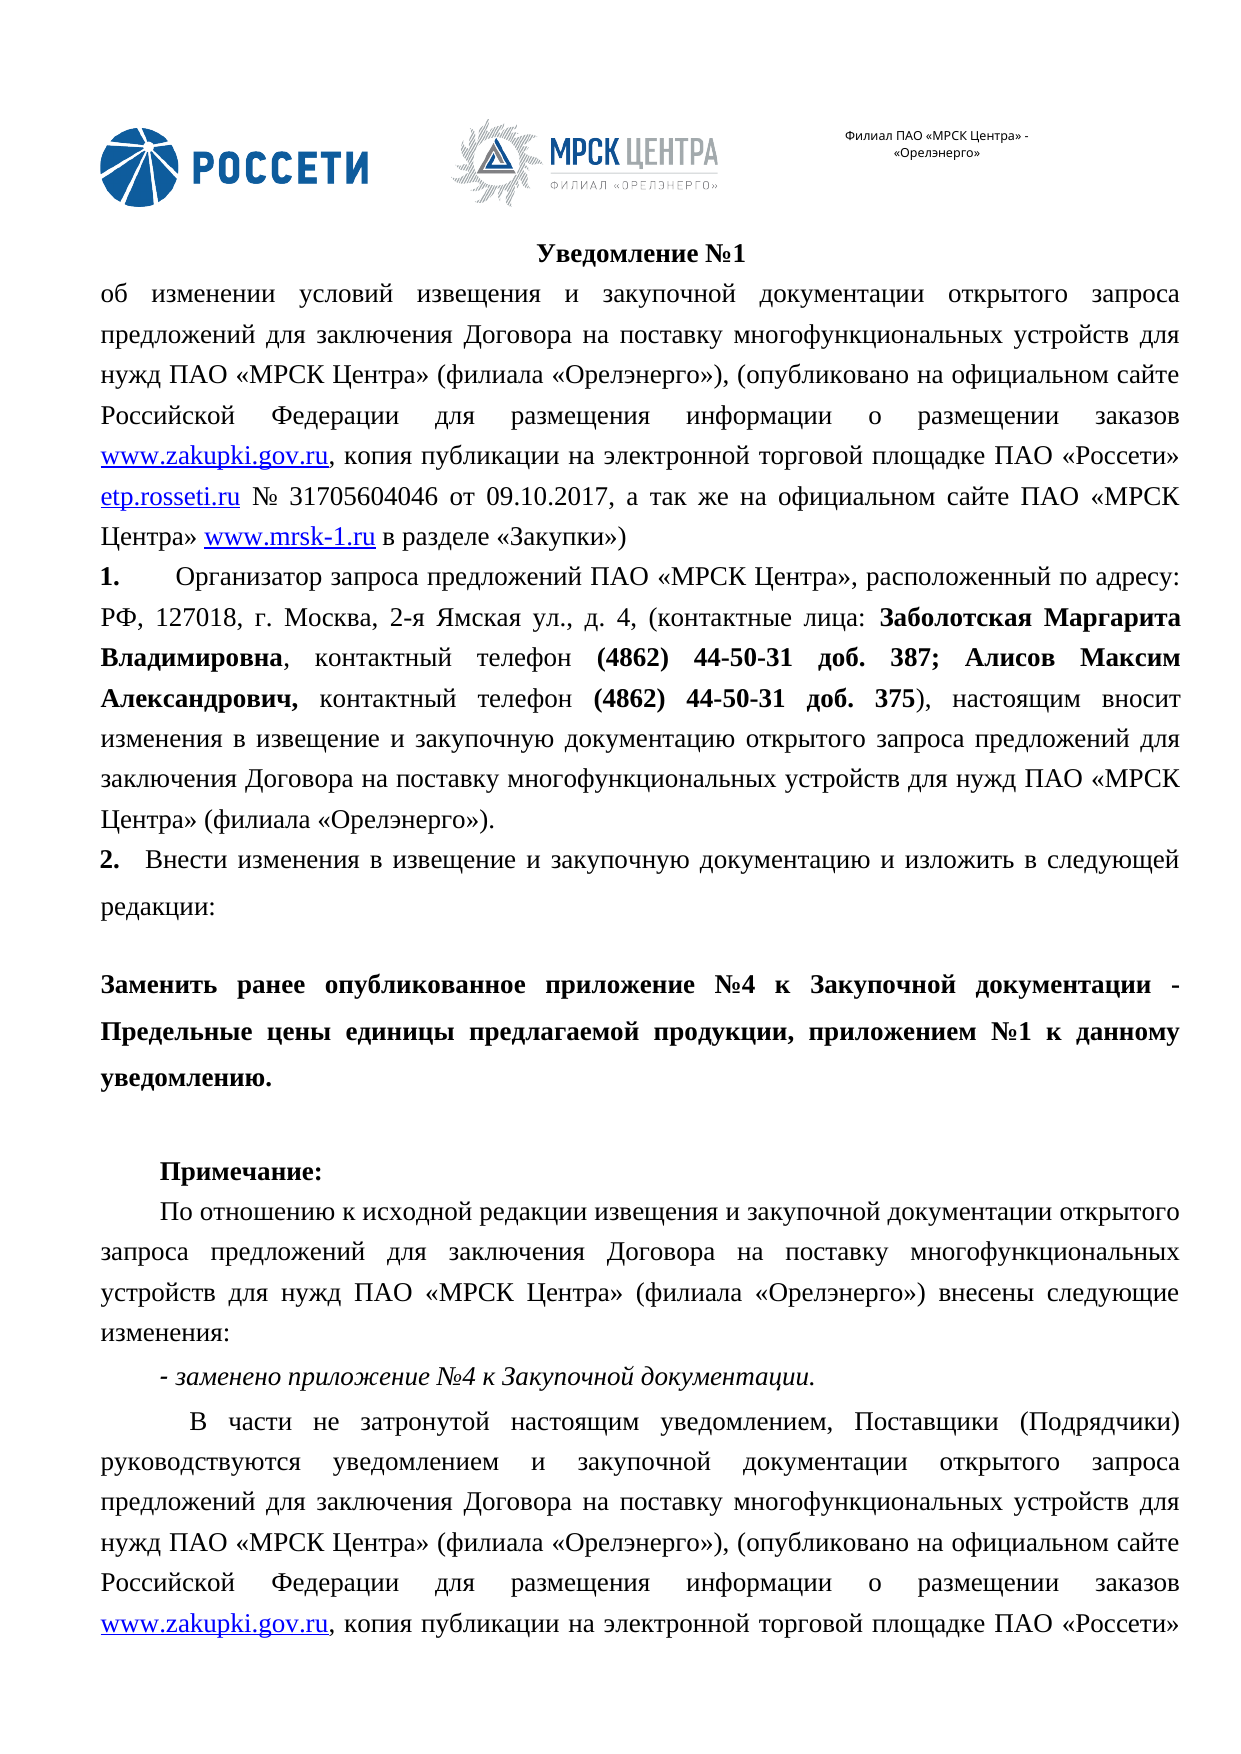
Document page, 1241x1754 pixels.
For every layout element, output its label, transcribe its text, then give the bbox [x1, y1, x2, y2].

list Внести изменения в извещение и закупочную документацию и изложить в следующей редакции: [99, 843, 1181, 921]
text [100, 1404, 1181, 1638]
list заменено приложение №4 к Закупочной документации. [100, 1357, 1181, 1393]
text Уведомление №1 [100, 237, 1181, 268]
list Организатор запроса предложений ПАО «МРСК Центра», расположенный по адресу: РФ, 127018, г. Москва, 2-я Ямская ул., д. 4, (контактные лица: Заболотская Маргарита Владимировна, контактный телефон (4862) 44-50-31 доб. 387; Алисов Максим Александрович, контактный телефон (4862) 44-50-31 доб. 375), настоящим вносит изменения в извещение и закупочную документацию открытого запроса предложений для заключения Договора на поставку многофункциональных устройств для нужд ПАО «МРСК Центра» (филиала «Орелэнерго»). [99, 561, 1181, 834]
picture [100, 128, 368, 207]
list Примечание: [100, 1154, 1181, 1186]
text По отношению к исходной редакции извещения и закупочной документации открытого запроса предложений для заключения Договора на поставку многофункциональных устройств для нужд ПАО «МРСК Центра» (филиала «Орелэнерго») внесены следующие изменения: [100, 1195, 1181, 1347]
text об изменении условий извещения и закупочной документации открытого запроса предложений для заключения Договора на поставку многофункциональных устройств для нужд ПАО «МРСК Центра» (филиала «Орелэнерго»), (опубликовано на официальном сайте Российской Федерации для размещения информации о размещении заказов www.zakupki.gov.ru, копия публикации на электронной торговой площадке ПАО «Россети» etp.rosseti.ru № 31705604046 от 09.10.2017, а так же на официальном сайте ПАО «МРСК Центра» www.mrsk-1.ru в разделе «Закупки») [100, 278, 1181, 551]
picture [451, 119, 718, 207]
list Заменить ранее опубликованное приложение №4 к Закупочной документации - Предельные цены единицы предлагаемой продукции, приложением №1 к данному уведомлению. [100, 968, 1181, 1092]
